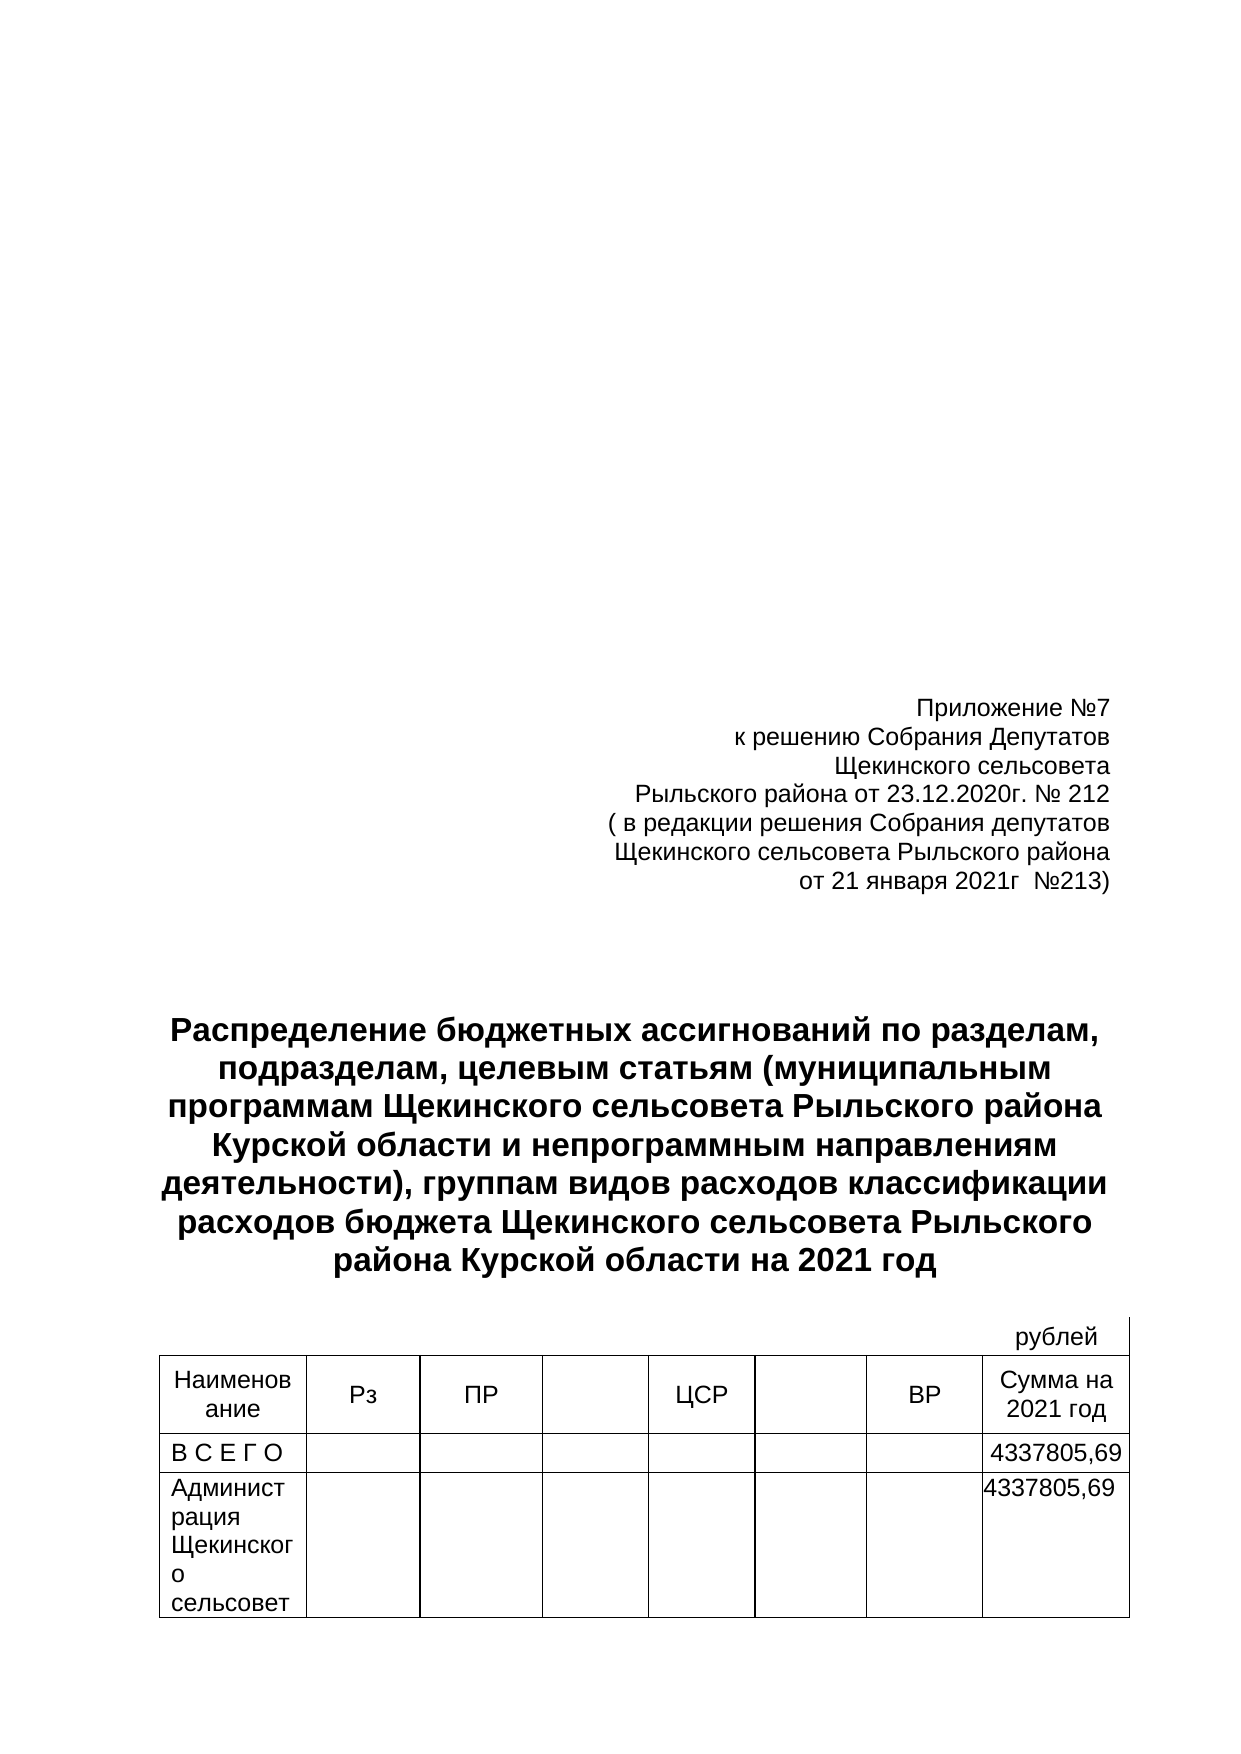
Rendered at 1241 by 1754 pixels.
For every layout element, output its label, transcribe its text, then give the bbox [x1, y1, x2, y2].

text Распределение бюджетных ассигнований по разделам, подразделам, целевым статьям (муниципальным программам Щекинского сельсовета Рыльского района Курской области и непрограммным направлениям деятельности), группам видов расходов классификации расходов бюджета Щекинского сельсовета Рыльского района Курской области на 2021 год [159, 1010, 1110, 1279]
table_cell [867, 1434, 982, 1472]
table_cell 4337805,69 [983, 1473, 1129, 1617]
table_cell [543, 1356, 648, 1433]
table_cell [649, 1434, 754, 1472]
table_cell ВР [867, 1356, 982, 1433]
table_cell ПР [421, 1356, 542, 1433]
table_cell 4337805,69 [983, 1434, 1129, 1472]
text от 21 января 2021г №213) [159, 866, 1110, 894]
table_cell Рз [307, 1356, 419, 1433]
table_cell Сумма на 2021 год [983, 1356, 1129, 1433]
table_cell [649, 1473, 754, 1617]
table_cell [307, 1434, 419, 1472]
table_cell [421, 1473, 542, 1617]
table_cell В С Е Г О [160, 1434, 306, 1472]
text Щекинского сельсовета [159, 751, 1110, 779]
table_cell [160, 1473, 306, 1617]
text ( в редакции решения Собрания депутатов [159, 808, 1110, 837]
text Приложение №7 [159, 693, 1110, 722]
text к решению Собрания Депутатов [159, 722, 1110, 751]
text Щекинского сельсовета Рыльского района [159, 837, 1110, 866]
table_cell [543, 1434, 648, 1472]
table_cell [867, 1473, 982, 1617]
table_cell [756, 1356, 866, 1433]
text Рыльского района от 23.12.2020г. № 212 [159, 779, 1110, 808]
table_cell [756, 1473, 866, 1617]
table_cell [543, 1473, 648, 1617]
table_header рублей [983, 1317, 1129, 1355]
table_cell ЦСР [649, 1356, 754, 1433]
table_cell [307, 1473, 419, 1617]
table_cell [756, 1434, 866, 1472]
table_cell [421, 1434, 542, 1472]
table_cell Наименование [160, 1356, 306, 1433]
